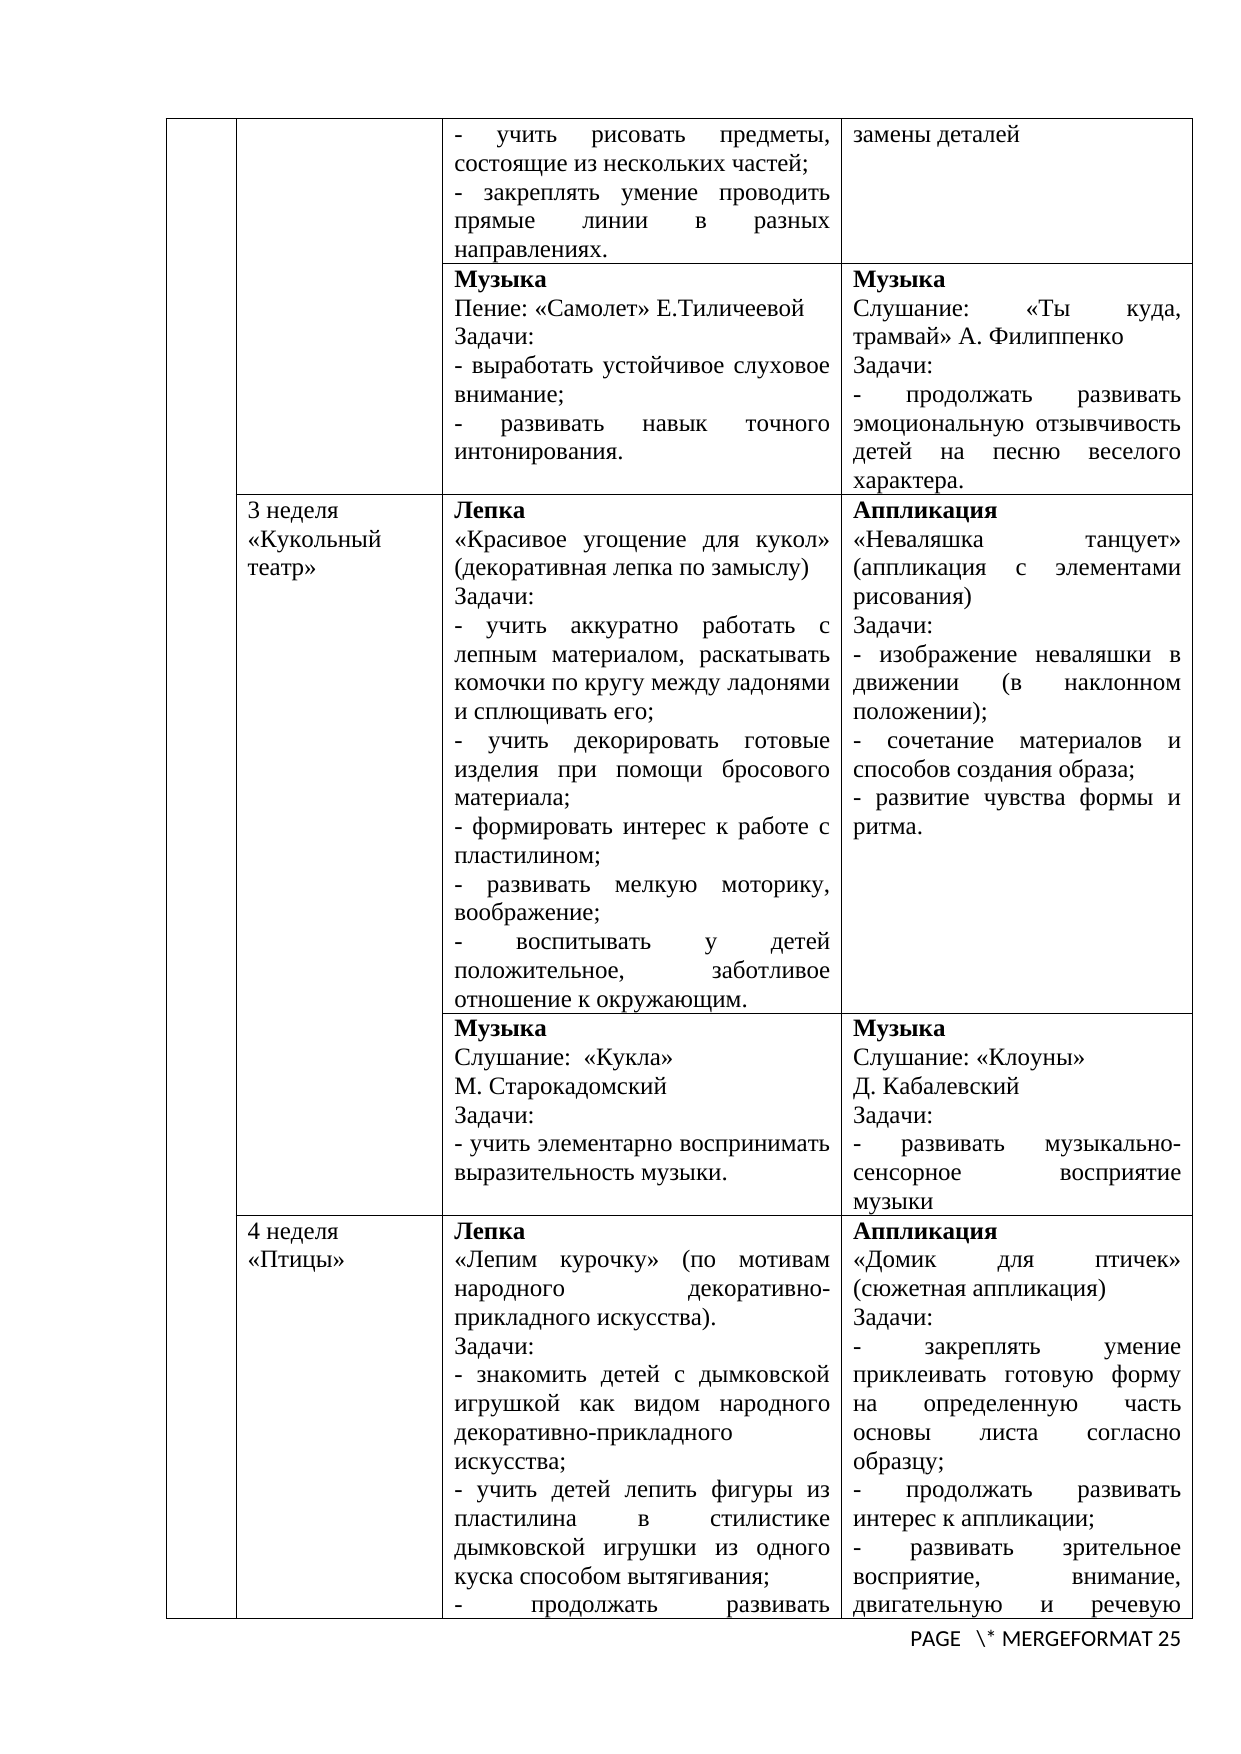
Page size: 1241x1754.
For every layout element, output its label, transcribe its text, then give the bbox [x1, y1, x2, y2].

table_cell Музыка Слушание: «Клоуны» Д. Кабалевский Задачи: - развивать музыкально- сенсорное восприятие музыки [842, 1014, 1192, 1215]
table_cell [443, 1216, 841, 1618]
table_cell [842, 119, 1192, 263]
table_cell Лепка «Красивое угощение для кукол» (декоративная лепка по замыслу) Задачи: - учить аккуратно работать с лепным материалом, раскатывать комочки по кругу между ладонями и сплющивать его; - учить декорировать готовые изделия при помощи бросового материала; - формировать интерес к работе с пластилином; - развивать мелкую моторику, воображение; - воспитывать у детей положительное, заботливое отношение к окружающим. [443, 495, 841, 1012]
table_cell Аппликация «Неваляшка танцует» (аппликация с элементами рисования) Задачи: - изображение неваляшки в движении (в наклонном положении); - сочетание материалов и способов создания образа; - развитие чувства формы и ритма. [842, 495, 1192, 1012]
table_cell Музыка Пение: «Самолет» Е.Тиличеевой Задачи: - выработать устойчивое слуховое внимание; - развивать навык точного интонирования. [443, 264, 841, 494]
table_cell Музыка Слушание: «Ты куда, трамвай» А. Филиппенко Задачи: - продолжать развивать эмоциональную отзывчивость детей на песню веселого характера. [842, 264, 1192, 494]
table_cell 4 неделя «Птицы» [237, 1216, 442, 1618]
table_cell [842, 1216, 1192, 1618]
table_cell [443, 119, 841, 263]
table_cell Музыка Слушание: «Кукла» М. Старокадомский Задачи: - учить элементарно воспринимать выразительность музыки. [443, 1014, 841, 1215]
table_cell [237, 119, 442, 494]
table_cell 3 неделя «Кукольный театр» [237, 495, 442, 1215]
